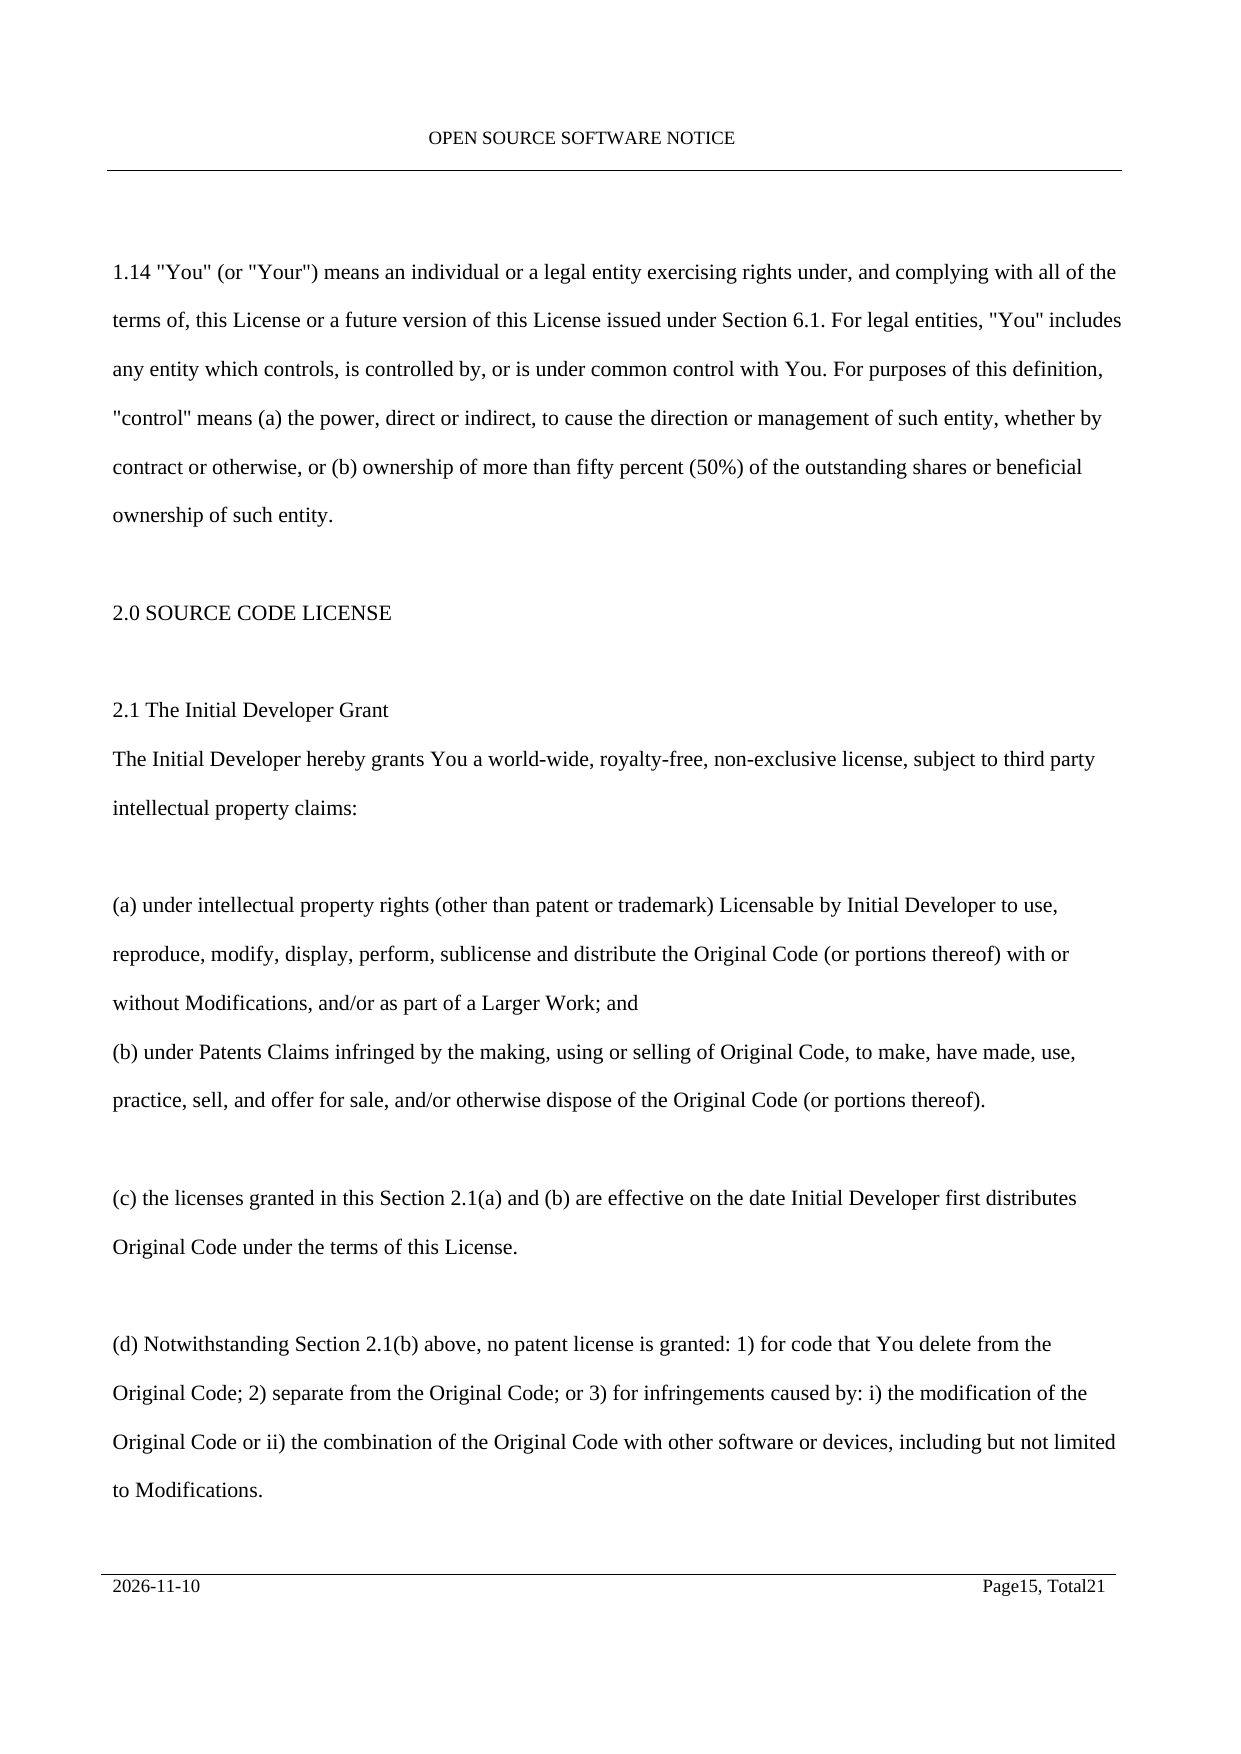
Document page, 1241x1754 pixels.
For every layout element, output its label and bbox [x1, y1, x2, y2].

text [112, 206, 1128, 1506]
